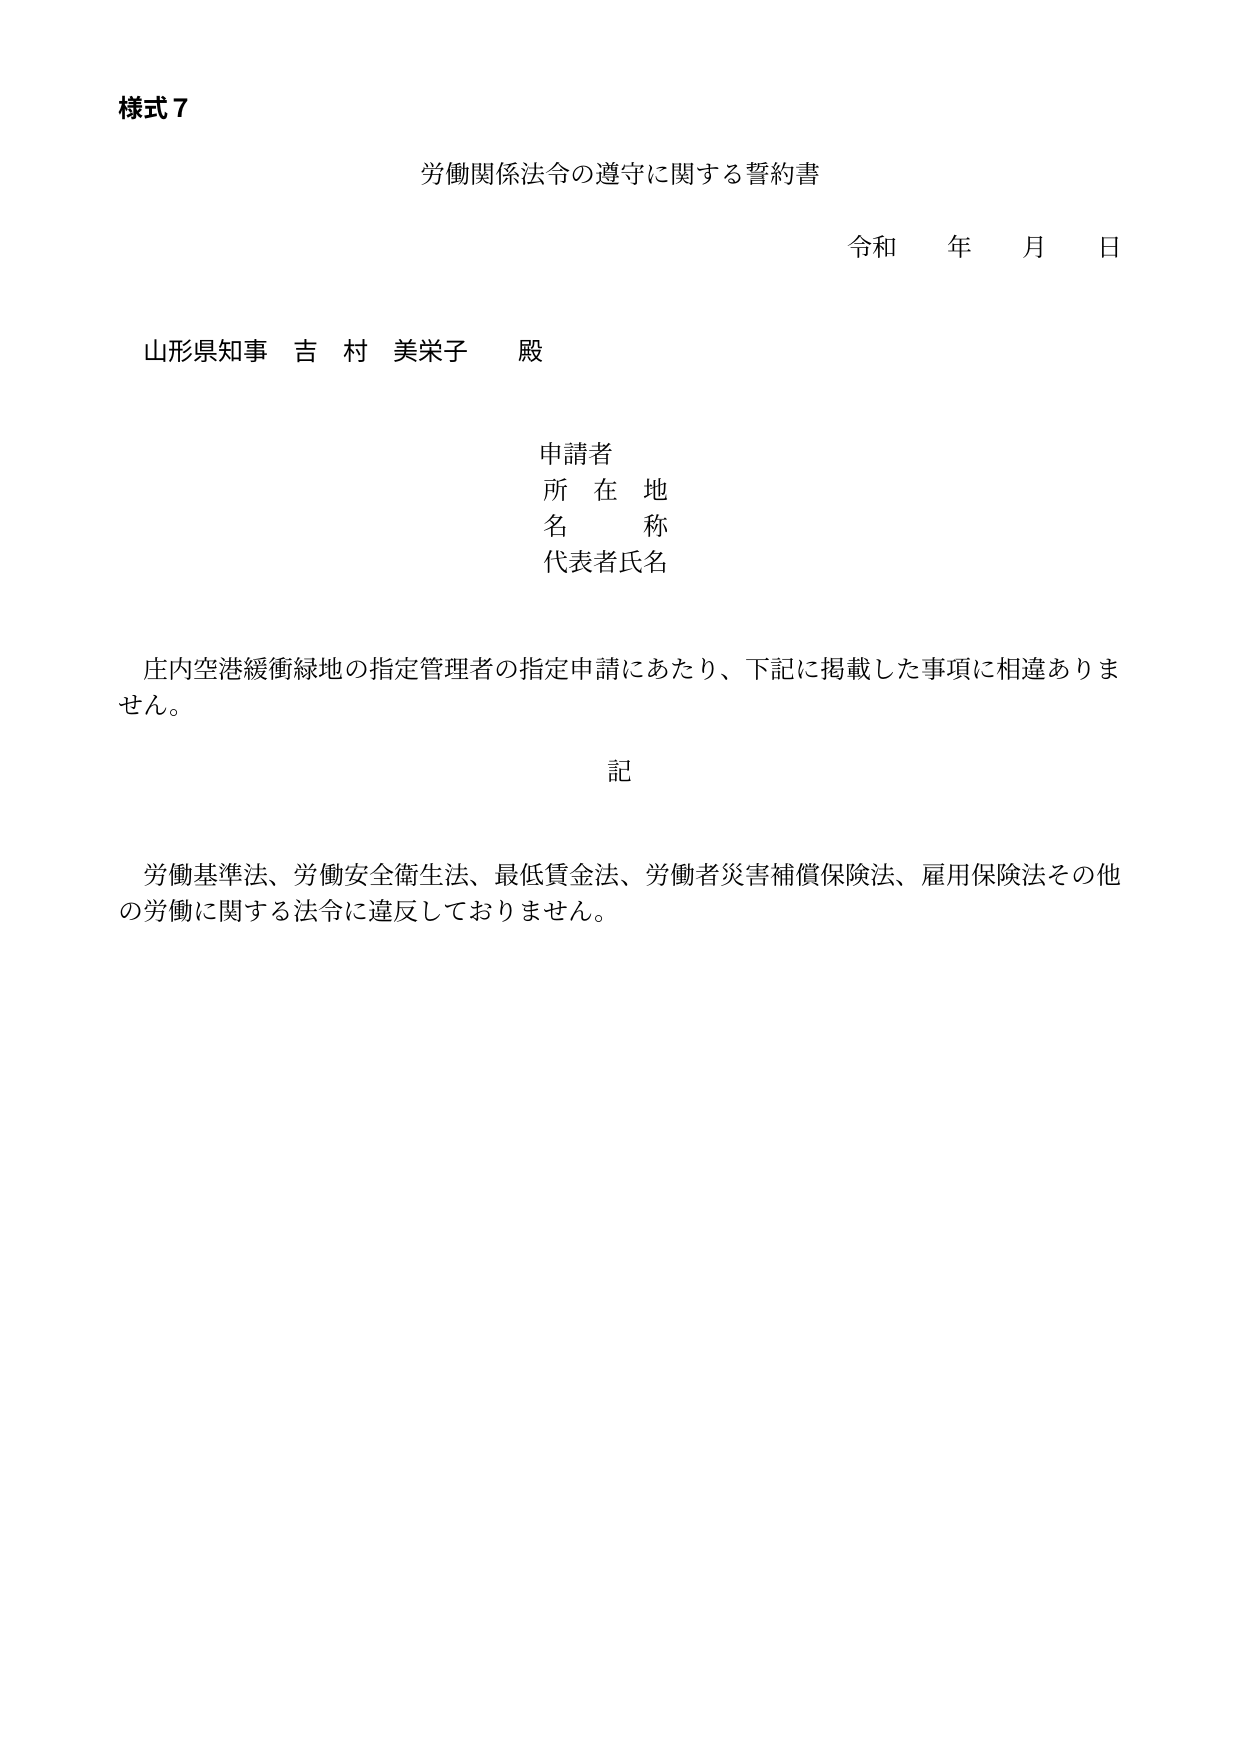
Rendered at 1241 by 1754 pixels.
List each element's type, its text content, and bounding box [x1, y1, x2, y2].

text 労働基準法、労働安全衛生法、最低賃金法、労働者災害補償保険法、雇用保険法その他の労働に関する法令に違反しておりません。 [118, 856, 1122, 927]
text 代表者氏名 [118, 543, 1122, 579]
text 所 在 地 [118, 471, 1122, 507]
text 労働関係法令の遵守に関する誓約書 [118, 155, 1122, 191]
text 様式７ [118, 89, 1122, 125]
text 記 [118, 751, 1122, 787]
text 名 称 [118, 507, 1122, 543]
text 山形県知事 吉 村 美栄子 殿 [118, 332, 1122, 367]
text 令和 年 月 日 [118, 227, 1122, 263]
text 庄内空港緩衝緑地の指定管理者の指定申請にあたり、下記に掲載した事項に相違ありません。 [118, 650, 1122, 722]
text 申請者 [118, 435, 1122, 471]
